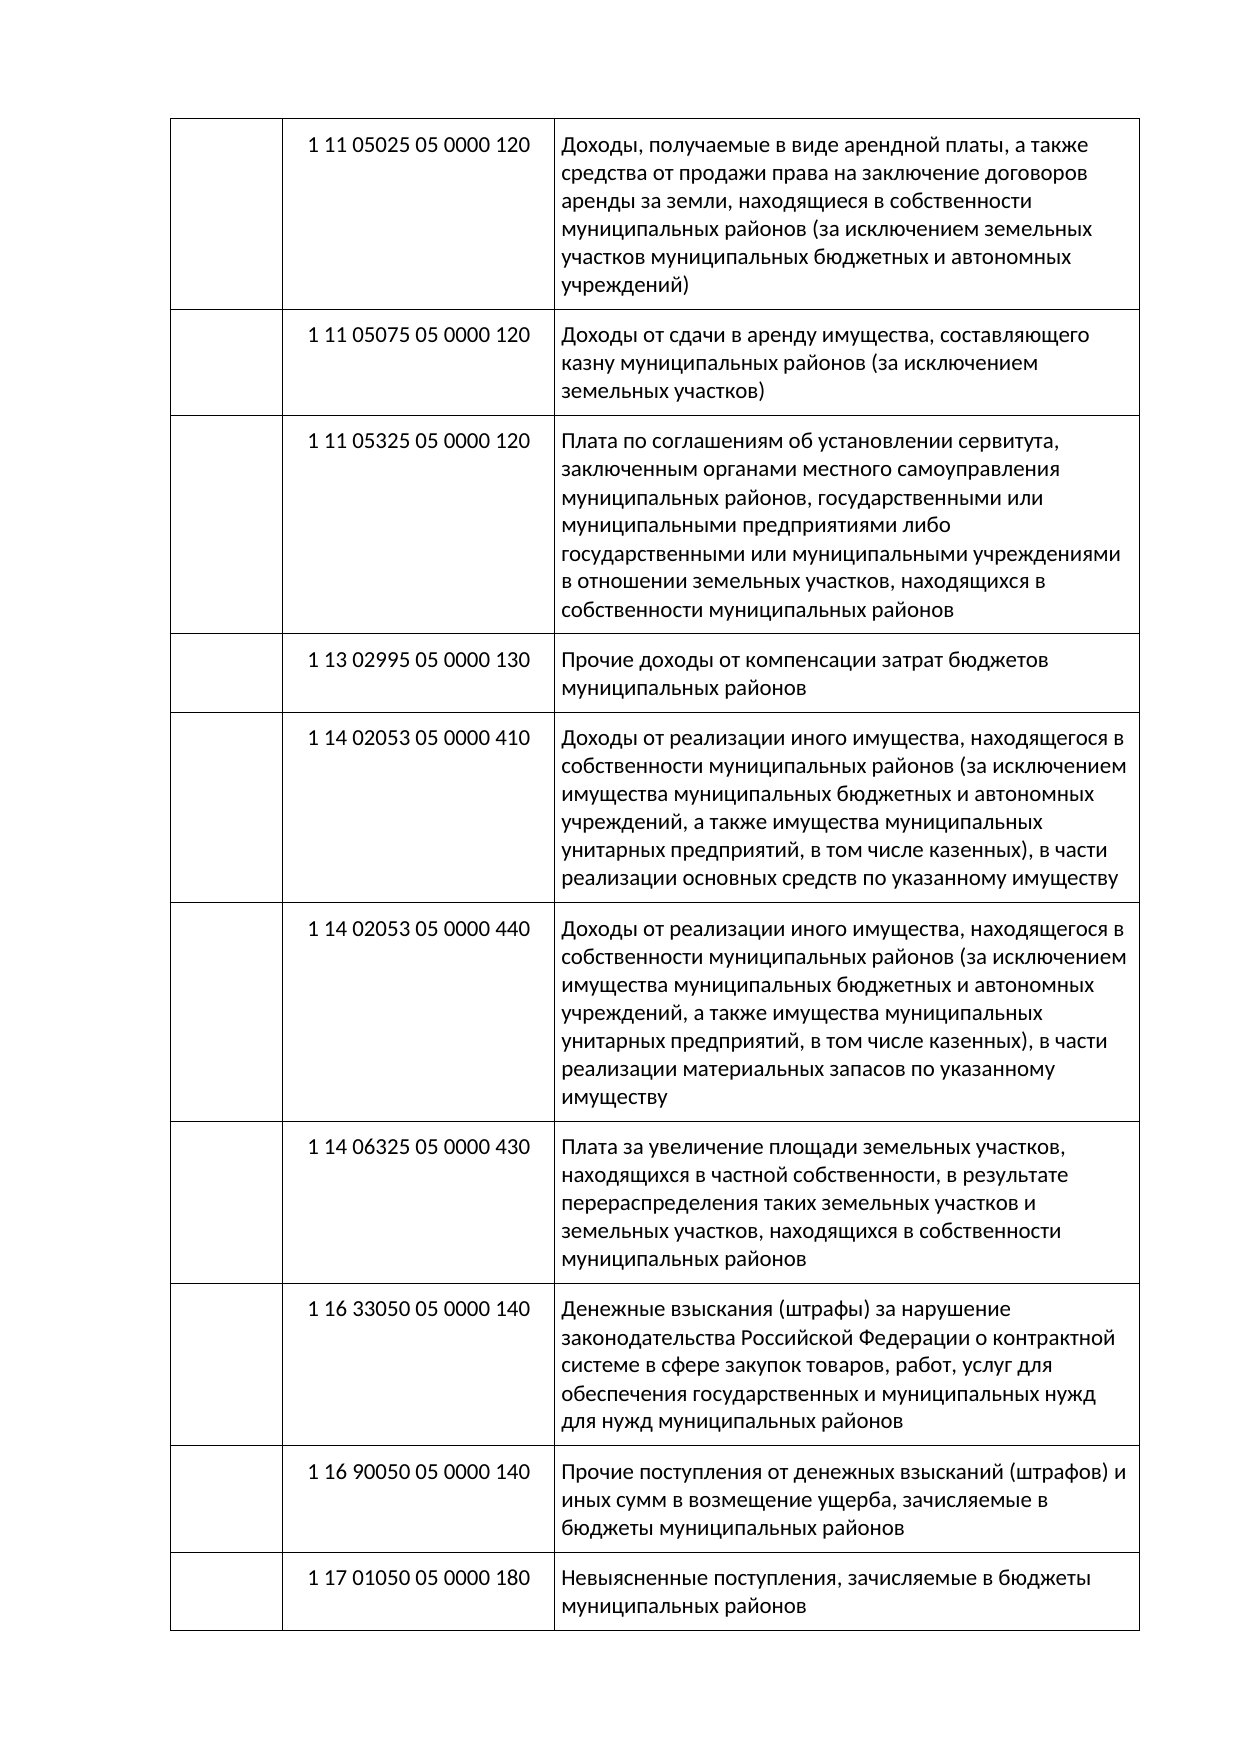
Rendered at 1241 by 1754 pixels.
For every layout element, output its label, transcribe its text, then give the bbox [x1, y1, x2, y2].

table_cell Плата по соглашениям об установлении сервитута, заключенным органами местного самоуправления муниципальных районов, государственными или муниципальными предприятиями либо государственными или муниципальными учреждениями в отношении земельных участков, находящихся в собственности муниципальных районов [555, 416, 1139, 633]
table_cell Плата за увеличение площади земельных участков, находящихся в частной собственности, в результате перераспределения таких земельных участков и земельных участков, находящихся в собственности муниципальных районов [555, 1122, 1139, 1283]
table_cell Денежные взыскания (штрафы) за нарушение законодательства Российской Федерации о контрактной системе в сфере закупок товаров, работ, услуг для обеспечения государственных и муниципальных нужд для нужд муниципальных районов [555, 1284, 1139, 1445]
table_cell 1 14 02053 05 0000 440 [283, 903, 554, 1121]
table_cell [171, 634, 282, 712]
table_cell [171, 713, 282, 902]
table_cell Невыясненные поступления, зачисляемые в бюджеты муниципальных районов [555, 1553, 1139, 1630]
table_cell Доходы, получаемые в виде арендной платы, а также средства от продажи права на заключение договоров аренды за земли, находящиеся в собственности муниципальных районов (за исключением земельных участков муниципальных бюджетных и автономных учреждений) [555, 119, 1139, 308]
table_cell Доходы от реализации иного имущества, находящегося в собственности муниципальных районов (за исключением имущества муниципальных бюджетных и автономных учреждений, а также имущества муниципальных унитарных предприятий, в том числе казенных), в части реализации материальных запасов по указанному имуществу [555, 903, 1139, 1121]
table_cell 1 16 33050 05 0000 140 [283, 1284, 554, 1445]
table_cell [171, 1122, 282, 1283]
table_cell Доходы от сдачи в аренду имущества, составляющего казну муниципальных районов (за исключением земельных участков) [555, 310, 1139, 415]
table_cell 1 17 01050 05 0000 180 [283, 1553, 554, 1630]
table_cell [171, 310, 282, 415]
table_cell [171, 903, 282, 1121]
table_cell Прочие поступления от денежных взысканий (штрафов) и иных сумм в возмещение ущерба, зачисляемые в бюджеты муниципальных районов [555, 1446, 1139, 1552]
table_cell 1 16 90050 05 0000 140 [283, 1446, 554, 1552]
table_cell 1 14 02053 05 0000 410 [283, 713, 554, 902]
table_cell Доходы от реализации иного имущества, находящегося в собственности муниципальных районов (за исключением имущества муниципальных бюджетных и автономных учреждений, а также имущества муниципальных унитарных предприятий, в том числе казенных), в части реализации основных средств по указанному имуществу [555, 713, 1139, 902]
table_cell [171, 1446, 282, 1552]
table_cell 1 11 05325 05 0000 120 [283, 416, 554, 633]
table_cell 1 13 02995 05 0000 130 [283, 634, 554, 712]
table_cell [171, 119, 282, 308]
table_cell 1 14 06325 05 0000 430 [283, 1122, 554, 1283]
table_cell 1 11 05025 05 0000 120 [283, 119, 554, 308]
table_cell Прочие доходы от компенсации затрат бюджетов муниципальных районов [555, 634, 1139, 712]
table_cell [171, 1553, 282, 1630]
table_cell 1 11 05075 05 0000 120 [283, 310, 554, 415]
table_cell [171, 1284, 282, 1445]
table_cell [171, 416, 282, 633]
